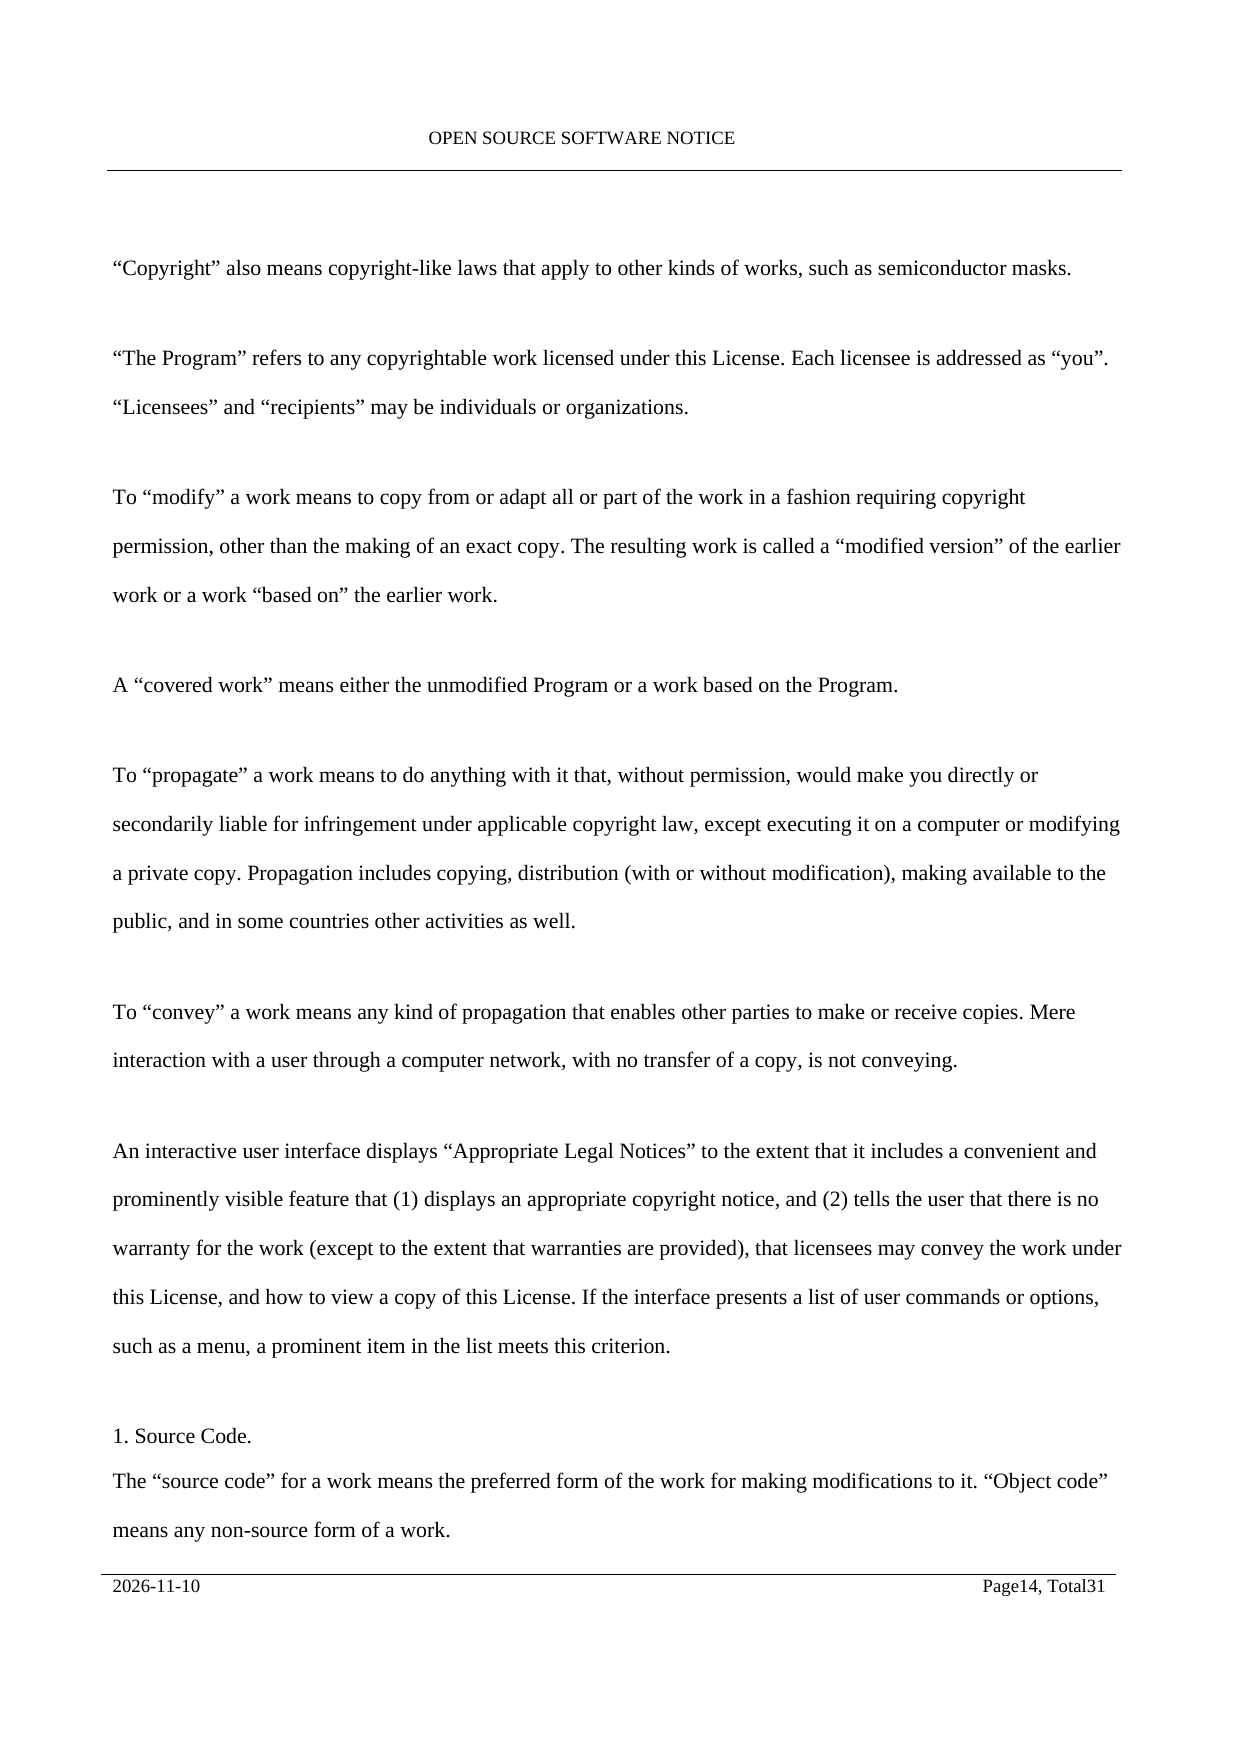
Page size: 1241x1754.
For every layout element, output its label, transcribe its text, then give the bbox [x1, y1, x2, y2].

text To “convey” a work means any kind of propagation that enables other parties to make or receive copies. Mere interaction with a user through a computer network, with no transfer of a copy, is not conveying. [112, 995, 1128, 1076]
text To “propagate” a work means to do anything with it that, without permission, would make you directly or secondarily liable for infringement under applicable copyright law, except executing it on a computer or modifying a private copy. Propagation includes copying, distribution (with or without modification), making available to the public, and in some countries other activities as well. [112, 758, 1128, 937]
text A “covered work” means either the unmodified Program or a work based on the Program. [112, 668, 1128, 701]
text The “source code” for a work means the preferred form of the work for making modifications to it. “Object code” means any non-source form of a work. [112, 1464, 1128, 1546]
text An interactive user interface displays “Appropriate Legal Notices” to the extent that it includes a convenient and prominently visible feature that (1) displays an appropriate copyright notice, and (2) tells the user that there is no warranty for the work (except to the extent that warranties are provided), that licensees may convey the work under this License, and how to view a copy of this License. If the interface presents a list of user commands or options, such as a menu, a prominent item in the list meets this criterion. [112, 1134, 1128, 1361]
text “The Program” refers to any copyrightable work licensed under this License. Each licensee is addressed as “you”. “Licensees” and “recipients” may be individuals or organizations. [112, 342, 1128, 423]
text To “modify” a work means to copy from or adapt all or part of the work in a fashion requiring copyright permission, other than the making of an exact copy. The resulting work is called a “modified version” of the earlier work or a work “based on” the earlier work. [112, 481, 1128, 611]
text 1. Source Code. [112, 1419, 1128, 1452]
text “Copyright” also means copyright-like laws that apply to other kinds of works, such as semiconductor masks. [112, 251, 1128, 284]
